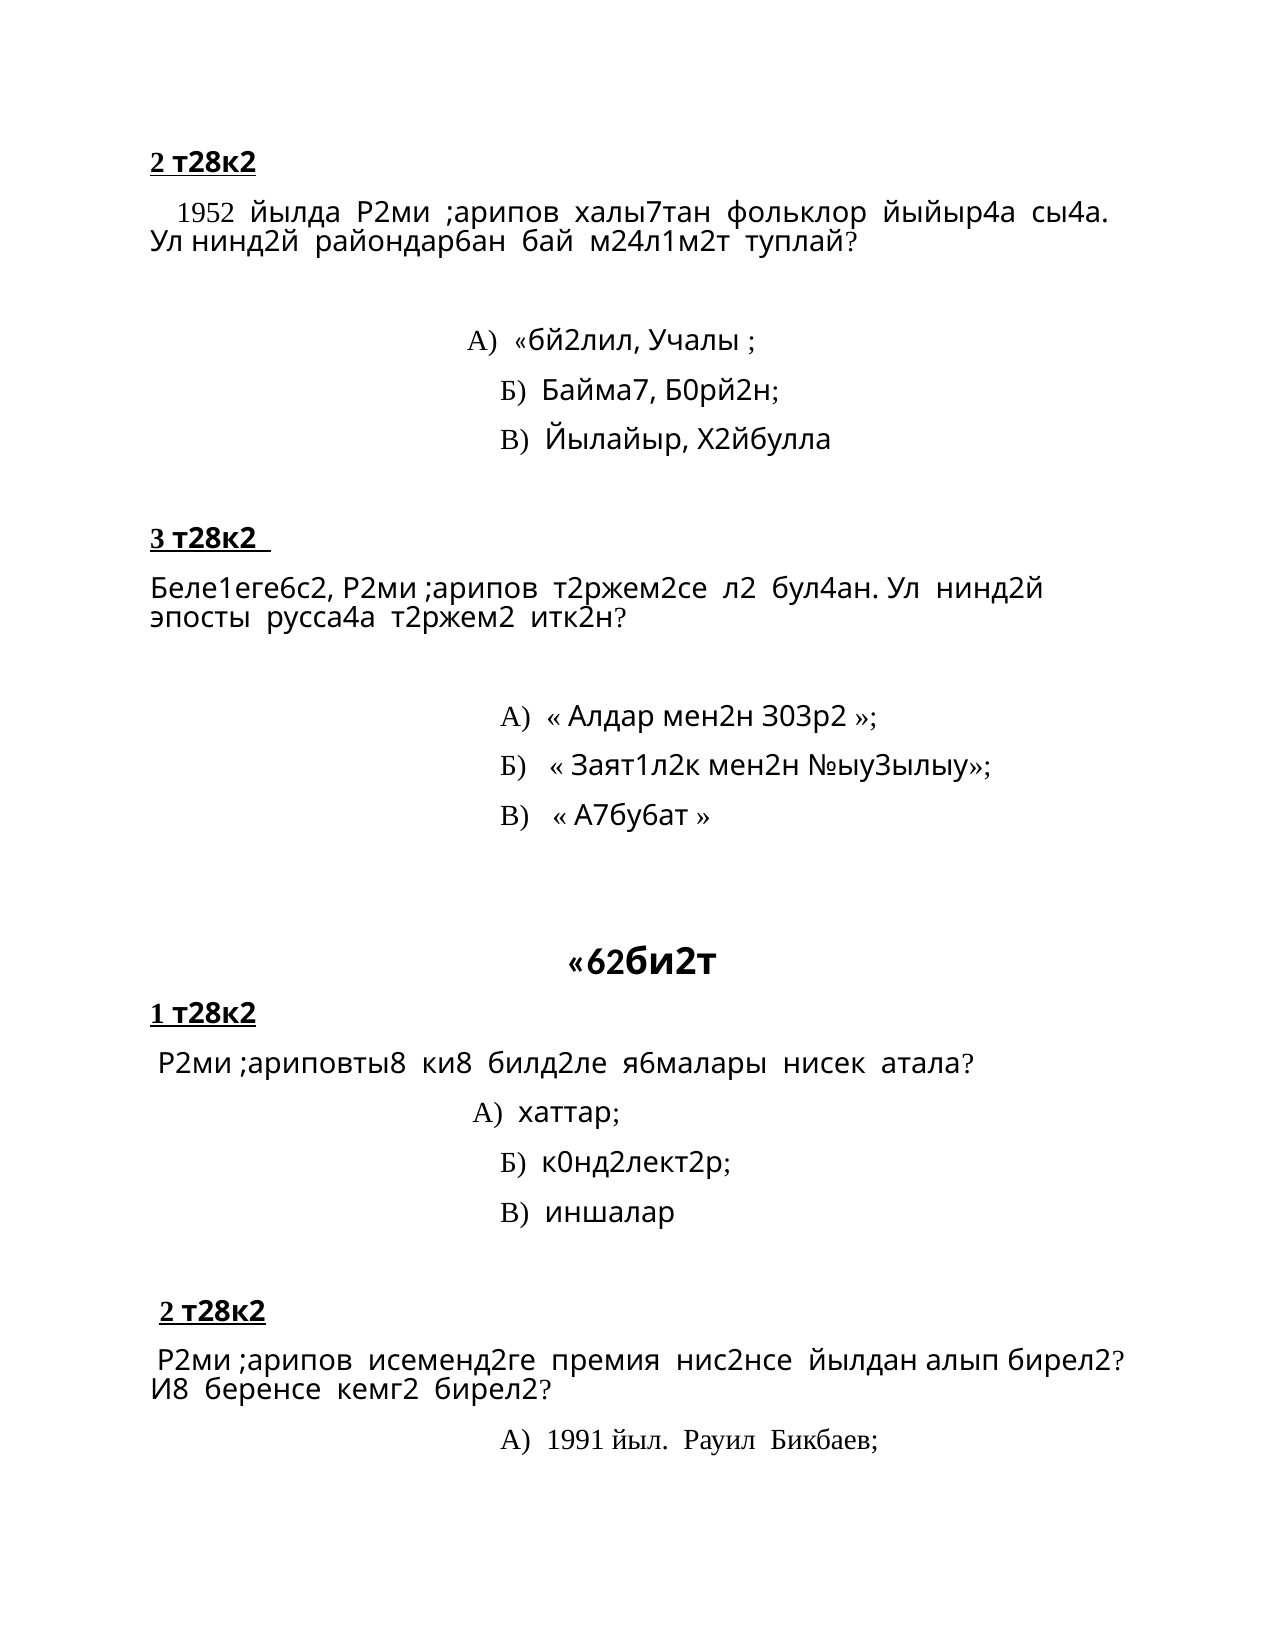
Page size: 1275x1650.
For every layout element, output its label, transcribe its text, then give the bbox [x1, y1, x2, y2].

text В) « А7бу6ат » [150, 802, 1125, 831]
text А) « Алдар мен2н З03р2 »; [150, 703, 1125, 732]
text А) «бй2лил, Учалы ; [150, 327, 1125, 356]
text А) хаттар; [150, 1100, 1125, 1129]
text 1952 йылда Р2ми ;арипов халы7тан фольклор йыйыр4а сы4а. Ул нинд2й райондар6ан бай м24л1м2т туплай? [150, 199, 1125, 257]
text Б) « Заят1л2к мен2н №ыу3ылыу»; [150, 753, 1125, 782]
text Р2ми ;ариповты8 ки8 билд2ле я6малары нисек атала? [150, 1050, 1125, 1079]
text 1 т28к2 [150, 1001, 1125, 1029]
text В) иншалар [150, 1199, 1125, 1228]
text 2 т28к2 [150, 150, 1125, 179]
text 3 т28к2 [150, 526, 1125, 554]
text А) 1991 йыл. Рауил Бикбаев; [150, 1426, 1125, 1455]
text Беле1еге6с2, Р2ми ;арипов т2ржем2се л2 бул4ан. Ул нинд2й эпосты русса4а т2ржем2 итк2н? [150, 575, 1125, 633]
text Б) Байма7, Б0рй2н; [150, 377, 1125, 406]
text В) Йылайыр, Х2йбулла [150, 427, 1125, 455]
text Б) к0нд2лект2р; [150, 1149, 1125, 1178]
text 2 т28к2 [150, 1298, 1125, 1327]
text Р2ми ;арипов исеменд2ге премия нис2нсе йылдан алып бирел2? И8 беренсе кемг2 бирел2? [150, 1348, 1125, 1405]
text «62би2т [150, 951, 1125, 980]
